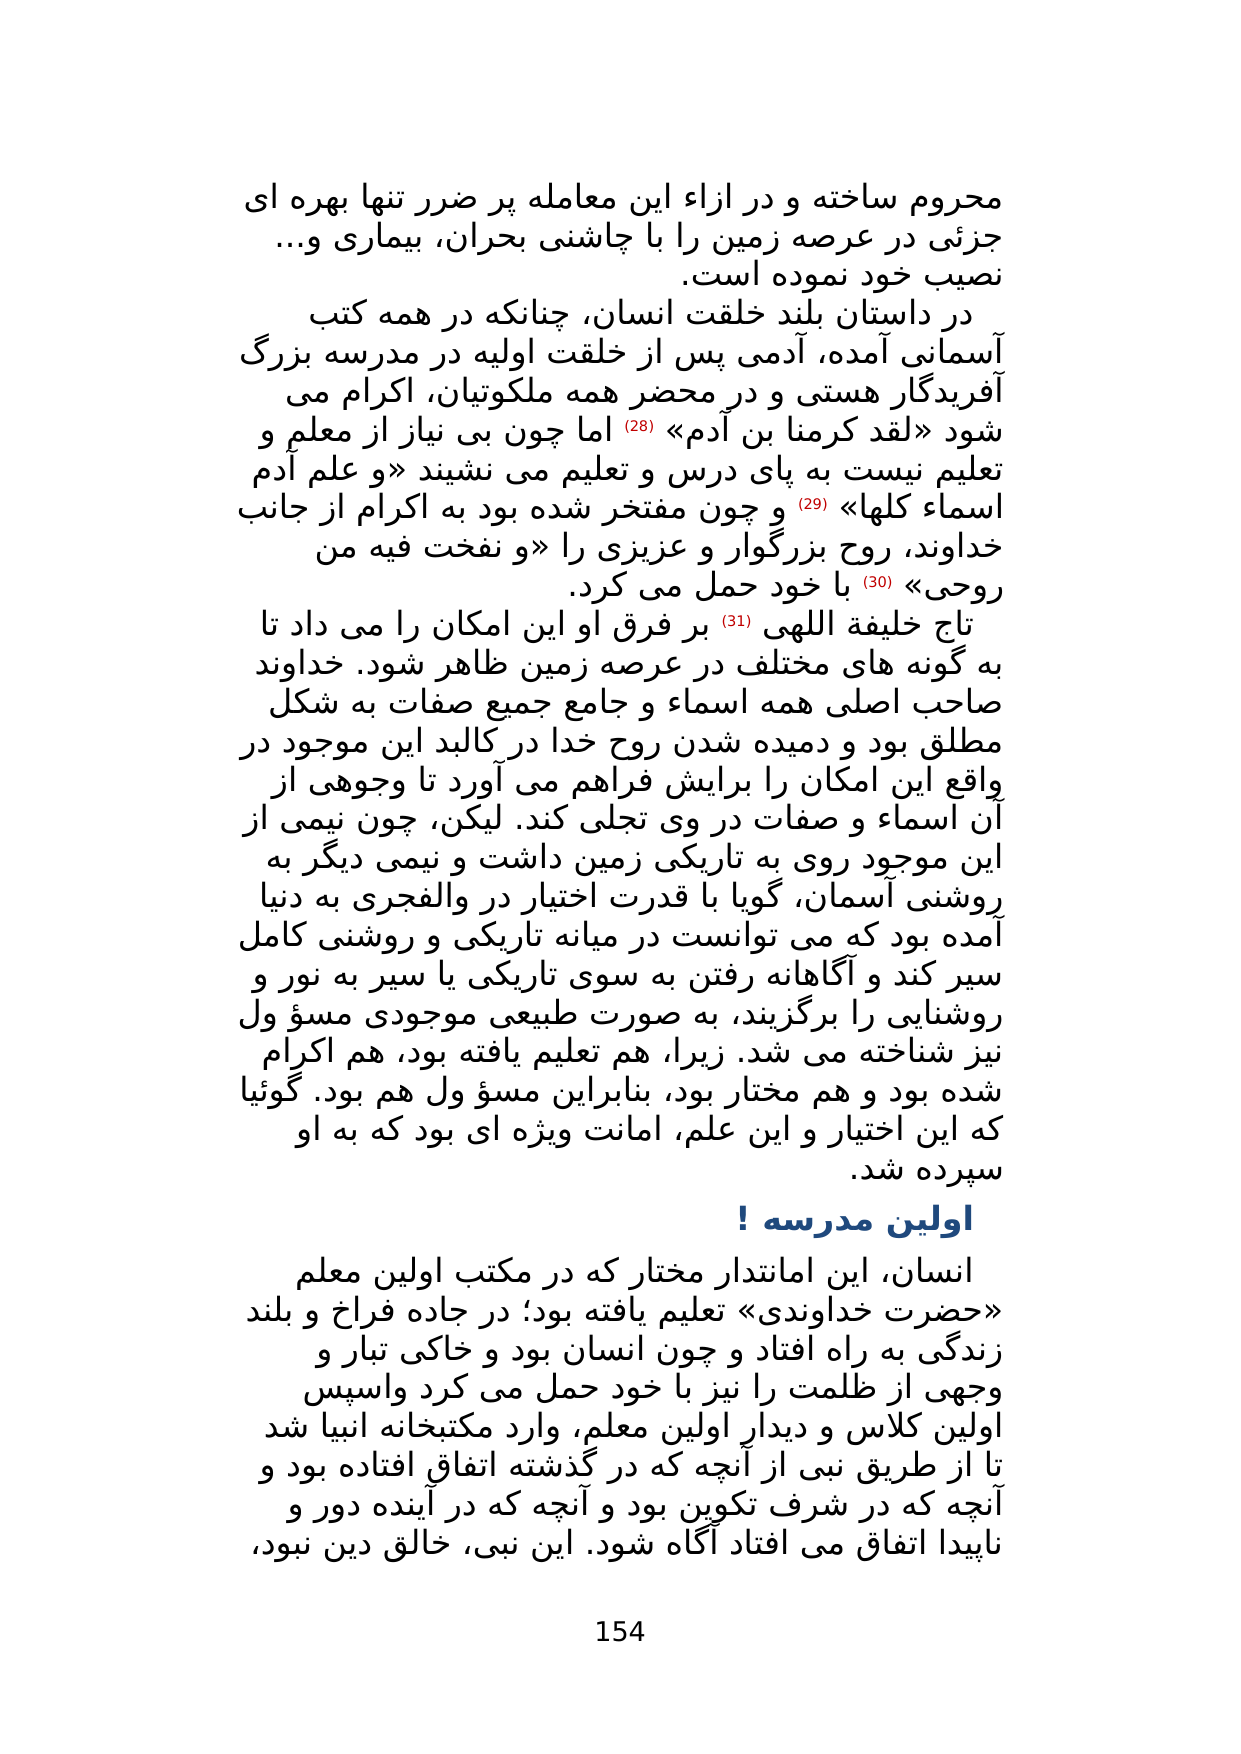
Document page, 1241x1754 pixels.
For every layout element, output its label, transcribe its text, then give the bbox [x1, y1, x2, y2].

subtitle اولين مدرسه ! [236, 1200, 1004, 1239]
text تاج خليفة اللهى (31) بر فرق او اين امكان را مى داد تا به گونه هاى مختلف در عرصه زمين ظاهر شود. خداوند صاحب اصلى همه اسماء و جامع جميع صفات به شكل مطلق بود و دميده شدن روح خدا در كالبد اين موجود در واقع اين امكان را برايش فراهم مى آورد تا وجوهى از آن اسماء و صفات در وى تجلى كند. ليكن، چون نيمى از اين موجود روى به تاريكى زمين داشت و نيمى ديگر به روشنى آسمان، گويا با قدرت اختيار در والفجرى به دنيا آمده بود كه مى توانست در ميانه تاريكى و روشنى كامل سير كند و آگاهانه رفتن به سوى تاريكى يا سير به نور و روشنايى را برگزيند، به صورت طبيعى موجودى مسؤ ول نيز شناخته مى شد. زيرا، هم تعليم يافته بود، هم اكرام شده بود و هم مختار بود، بنابراين مسؤ ول هم بود. گوئيا كه اين اختيار و اين علم، امانت ويژه اى بود كه به او سپرده شد. [236, 604, 1004, 1187]
text در داستان بلند خلقت انسان، چنانكه در همه كتب آسمانى آمده، آدمى پس از خلقت اوليه در مدرسه بزرگ آفريدگار هستى و در محضر همه ملكوتيان، اكرام مى شود «لقد كرمنا بن آدم» (28) اما چون بى نياز از معلم و تعليم نيست به پاى درس و تعليم مى نشيند «و علم آدم اسماء كلها» (29) و چون مفتخر شده بود به اكرام از جانب خداوند، روح بزرگوار و عزيزى را «و نفخت فيه من روحى» (30) با خود حمل مى كرد. [236, 294, 1004, 604]
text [236, 1251, 1004, 1562]
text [236, 177, 1004, 294]
